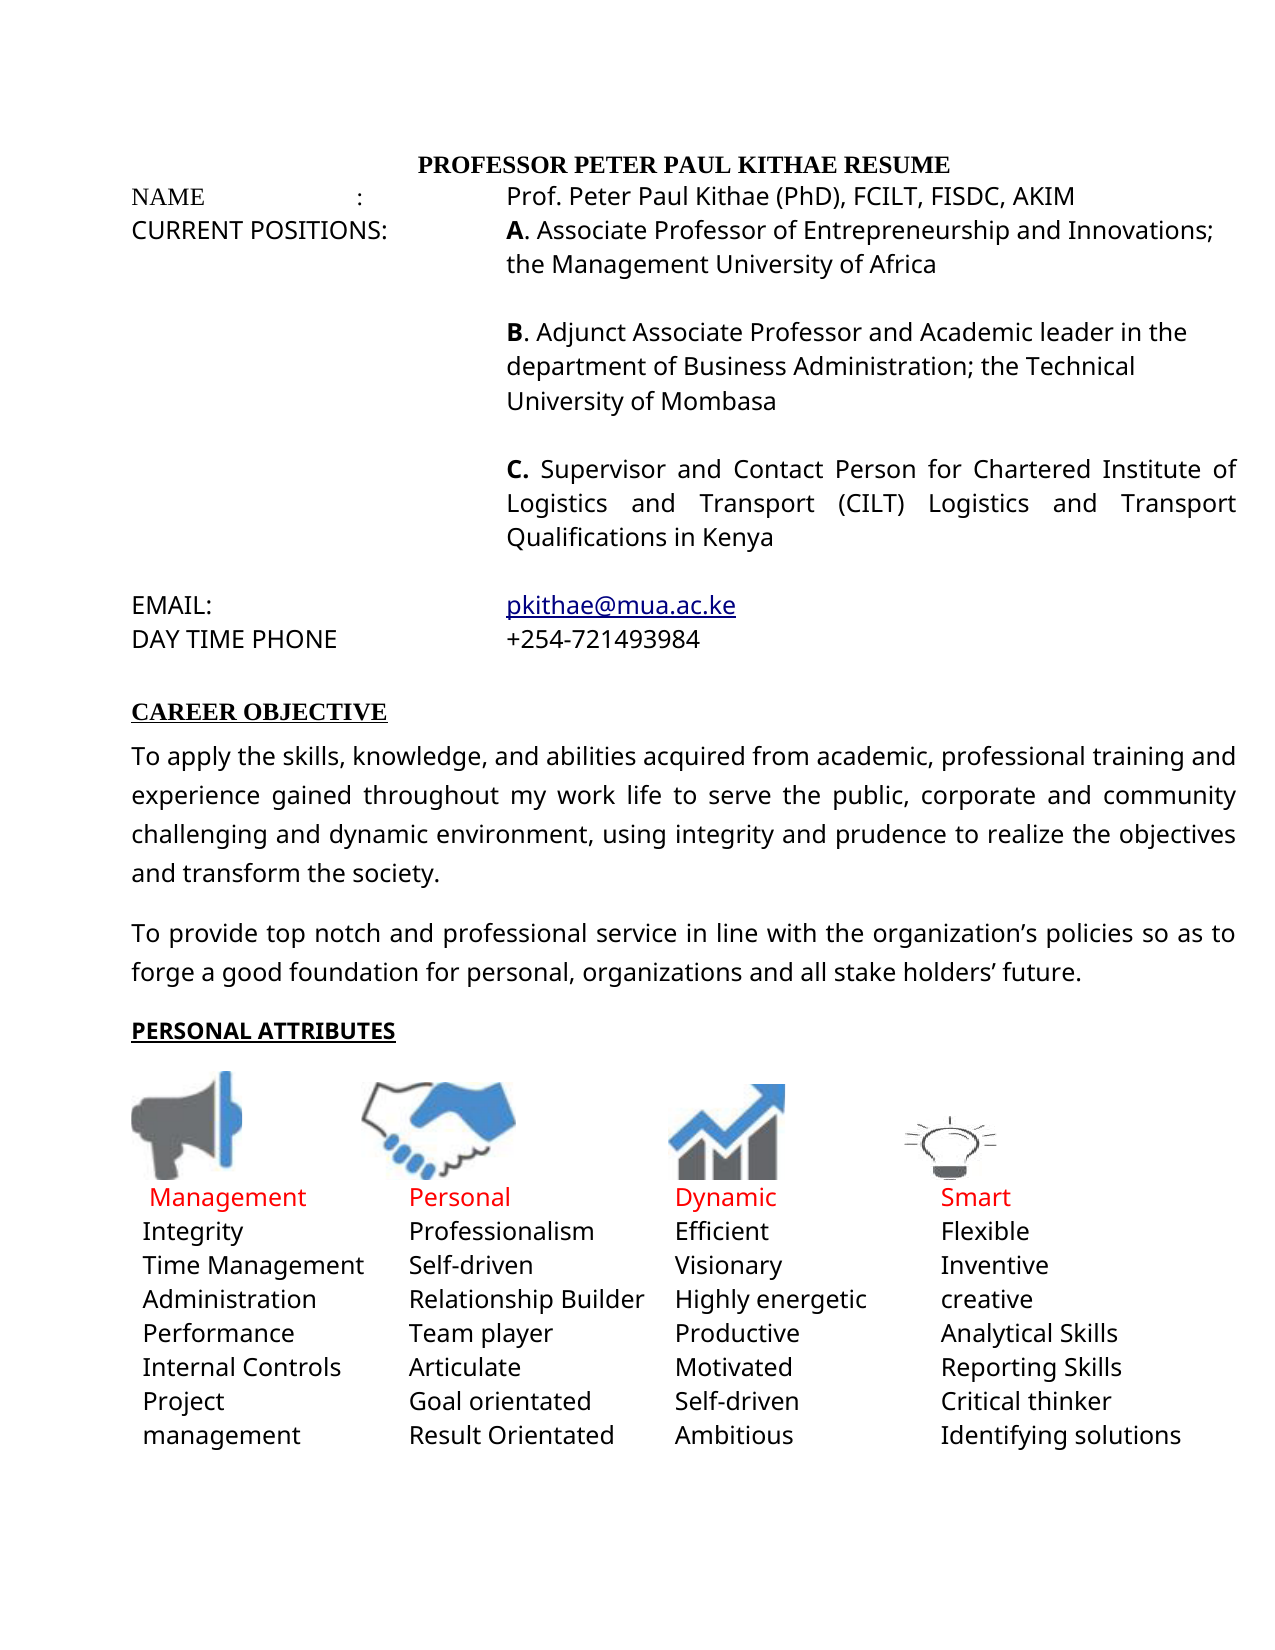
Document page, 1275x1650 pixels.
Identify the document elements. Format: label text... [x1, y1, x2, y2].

text C. Supervisor and Contact Person for Chartered Institute of Logistics and Transport (CILT) Logistics and Transport Qualifications in Kenya [506, 451, 1237, 553]
text To apply the skills, knowledge, and abilities acquired from academic, professional training and experience gained throughout my work life to serve the public, corporate and community challenging and dynamic environment, using integrity and prudence to realize the objectives and transform the society. [131, 738, 1237, 890]
table_header Personal [397, 1179, 663, 1213]
table_header Dynamic [663, 1179, 929, 1213]
text EMAIL: pkithae@mua.ac.ke [131, 587, 1237, 622]
table_cell Flexible Inventive creative Analytical Skills Reporting Skills Critical thinker Identifying solutions [929, 1214, 1195, 1520]
text PROFESSOR PETER PAUL KITHAE RESUME [131, 150, 1237, 179]
table_cell Efficient Visionary Highly energetic Productive Motivated Self-driven Ambitious [663, 1214, 929, 1520]
table_header Smart [929, 1179, 1195, 1213]
text DAY TIME PHONE +254-721493984 [131, 622, 1237, 656]
text PERSONAL ATTRIBUTES [131, 1015, 1237, 1046]
text CAREER OBJECTIVE [131, 697, 1237, 726]
text To provide top notch and professional service in line with the organization’s policies so as to forge a good foundation for personal, organizations and all stake holders’ future. [131, 916, 1237, 989]
table_cell Professionalism Self-driven Relationship Builder Team player Articulate Goal orientated Result Orientated [397, 1214, 663, 1520]
text CURRENT POSITIONS: A. Associate Professor of Entrepreneurship and Innovations; the Management University of Africa [131, 213, 1237, 281]
table_header Management [131, 1179, 397, 1213]
text B. Adjunct Associate Professor and Academic leader in the department of Business Administration; the Technical University of Mombasa [131, 315, 1237, 417]
table_cell Integrity Time Management Administration Performance Internal Controls Project management [131, 1214, 397, 1520]
text NAME : Prof. Peter Paul Kithae (PhD), FCILT, FISDC, AKIM [131, 179, 1237, 213]
